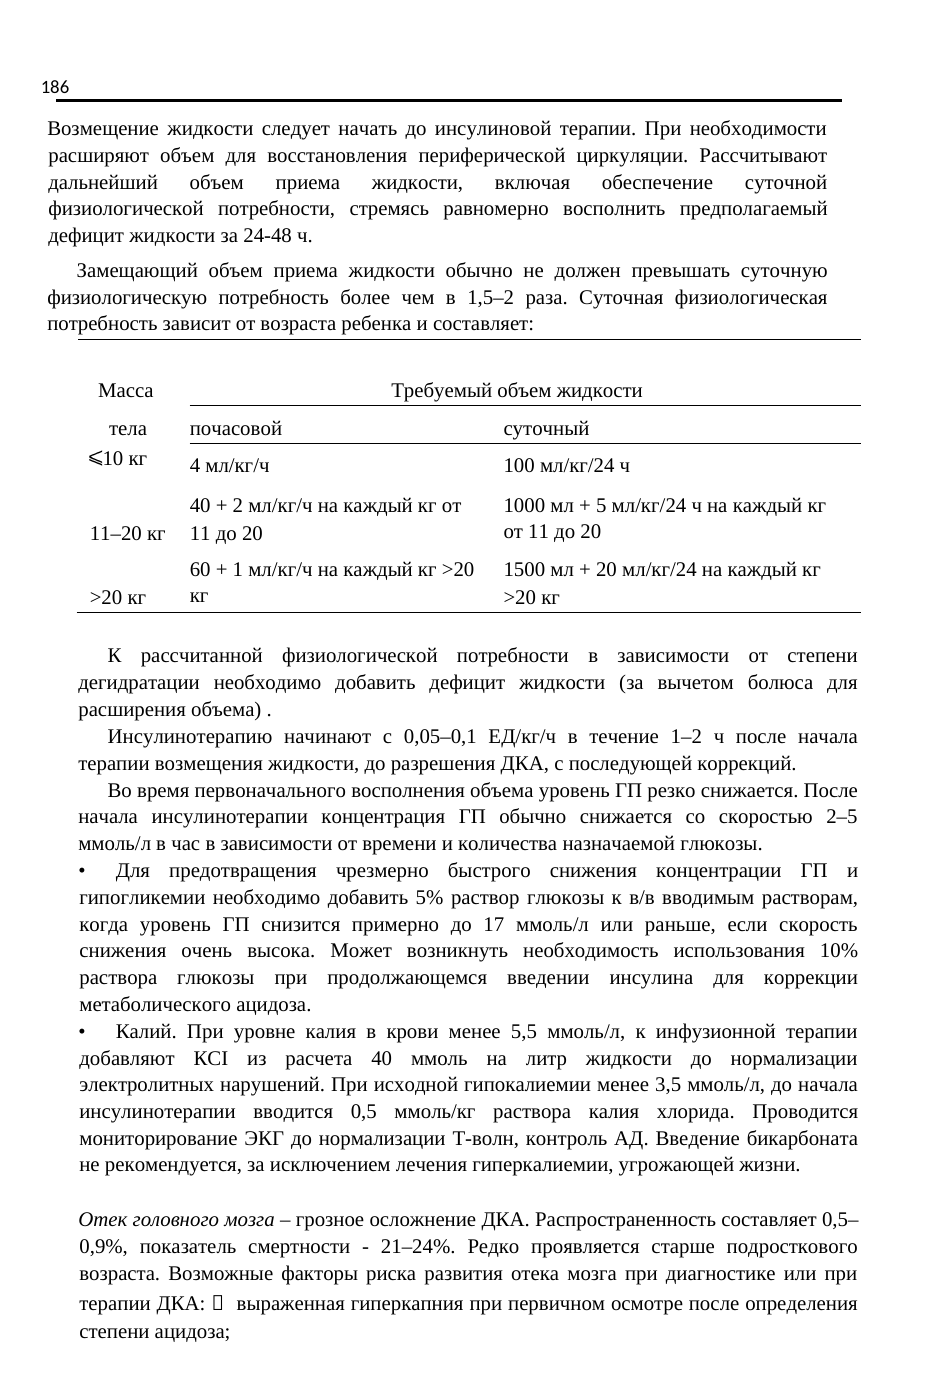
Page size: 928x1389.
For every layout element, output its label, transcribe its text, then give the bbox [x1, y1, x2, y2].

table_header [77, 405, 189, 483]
text Инсулинотерапию начинают с 0,05–0,1 ЕД/кг/ч в течение 1–2 ч после начала терапии возмещения жидкости, до разрешения ДКА, с последующей коррекций. [78, 724, 859, 774]
text Масса Требуемый объем жидкости [41, 377, 876, 402]
list Калий. При уровне калия в крови менее 5,5 ммоль/л, к инфузионной терапии добавляют КCI из расчета 40 ммоль на литр жидкости до нормализации электролитных нарушений. При исходной гипокалиемии менее 3,5 ммоль/л, до начала инсулинотерапии вводится 0,5 ммоль/кг раствора калия хлорида. Проводится мониторирование ЭКГ до нормализации Т-волн, контроль АД. Введение бикарбоната не рекомендуется, за исключением лечения гиперкалиемии, угрожающей жизни. [78, 1019, 859, 1176]
text К рассчитанной физиологической потребности в зависимости от степени дегидратации необходимо добавить дефицит жидкости (за вычетом болюса для расширения объема) . [78, 643, 859, 721]
text Замещающий объем приема жидкости обычно не должен превышать суточную физиологическую потребность более чем в 1,5–2 раза. Суточная физиологическая потребность зависит от возраста ребенка и составляет: [47, 258, 828, 335]
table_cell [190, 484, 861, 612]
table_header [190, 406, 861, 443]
text Во время первоначального восполнения объема уровень ГП резко снижается. После начала инсулинотерапии концентрация ГП обычно снижается со скоростью 2–5 ммоль/л в час в зависимости от времени и количества назначаемой глюкозы. [78, 778, 859, 855]
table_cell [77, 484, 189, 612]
list Для предотвращения чрезмерно быстрого снижения концентрации ГП и гипогликемии необходимо добавить 5% раствор глюкозы к в/в вводимым растворам, когда уровень ГП снизится примерно до 17 ммоль/л или раньше, если скорость снижения очень высока. Может возникнуть необходимость использования 10% раствора глюкозы при продолжающемся введении инсулина для коррекции метаболического ацидоза. [78, 858, 859, 1016]
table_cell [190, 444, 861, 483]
picture [88, 449, 103, 466]
text Отек головного мозга – грозное осложнение ДКА. Распространенность составляет 0,5– 0,9%, показатель смертности - 21–24%. Редко проявляется старше подросткового возраста. Возможные факторы риска развития отека мозга при диагностике или при терапии ДКА:  выраженная гиперкапния при первичном осмотре после определения степени ацидоза; [78, 1207, 859, 1343]
text Возмещение жидкости следует начать до инсулиновой терапии. При необходимости расширяют объем для восстановления периферической циркуляции. Рассчитывают дальнейший объем приема жидкости, включая обеспечение суточной физиологической потребности, стремясь равномерно восполнить предполагаемый дефицит жидкости за 24-48 ч. [47, 116, 828, 247]
